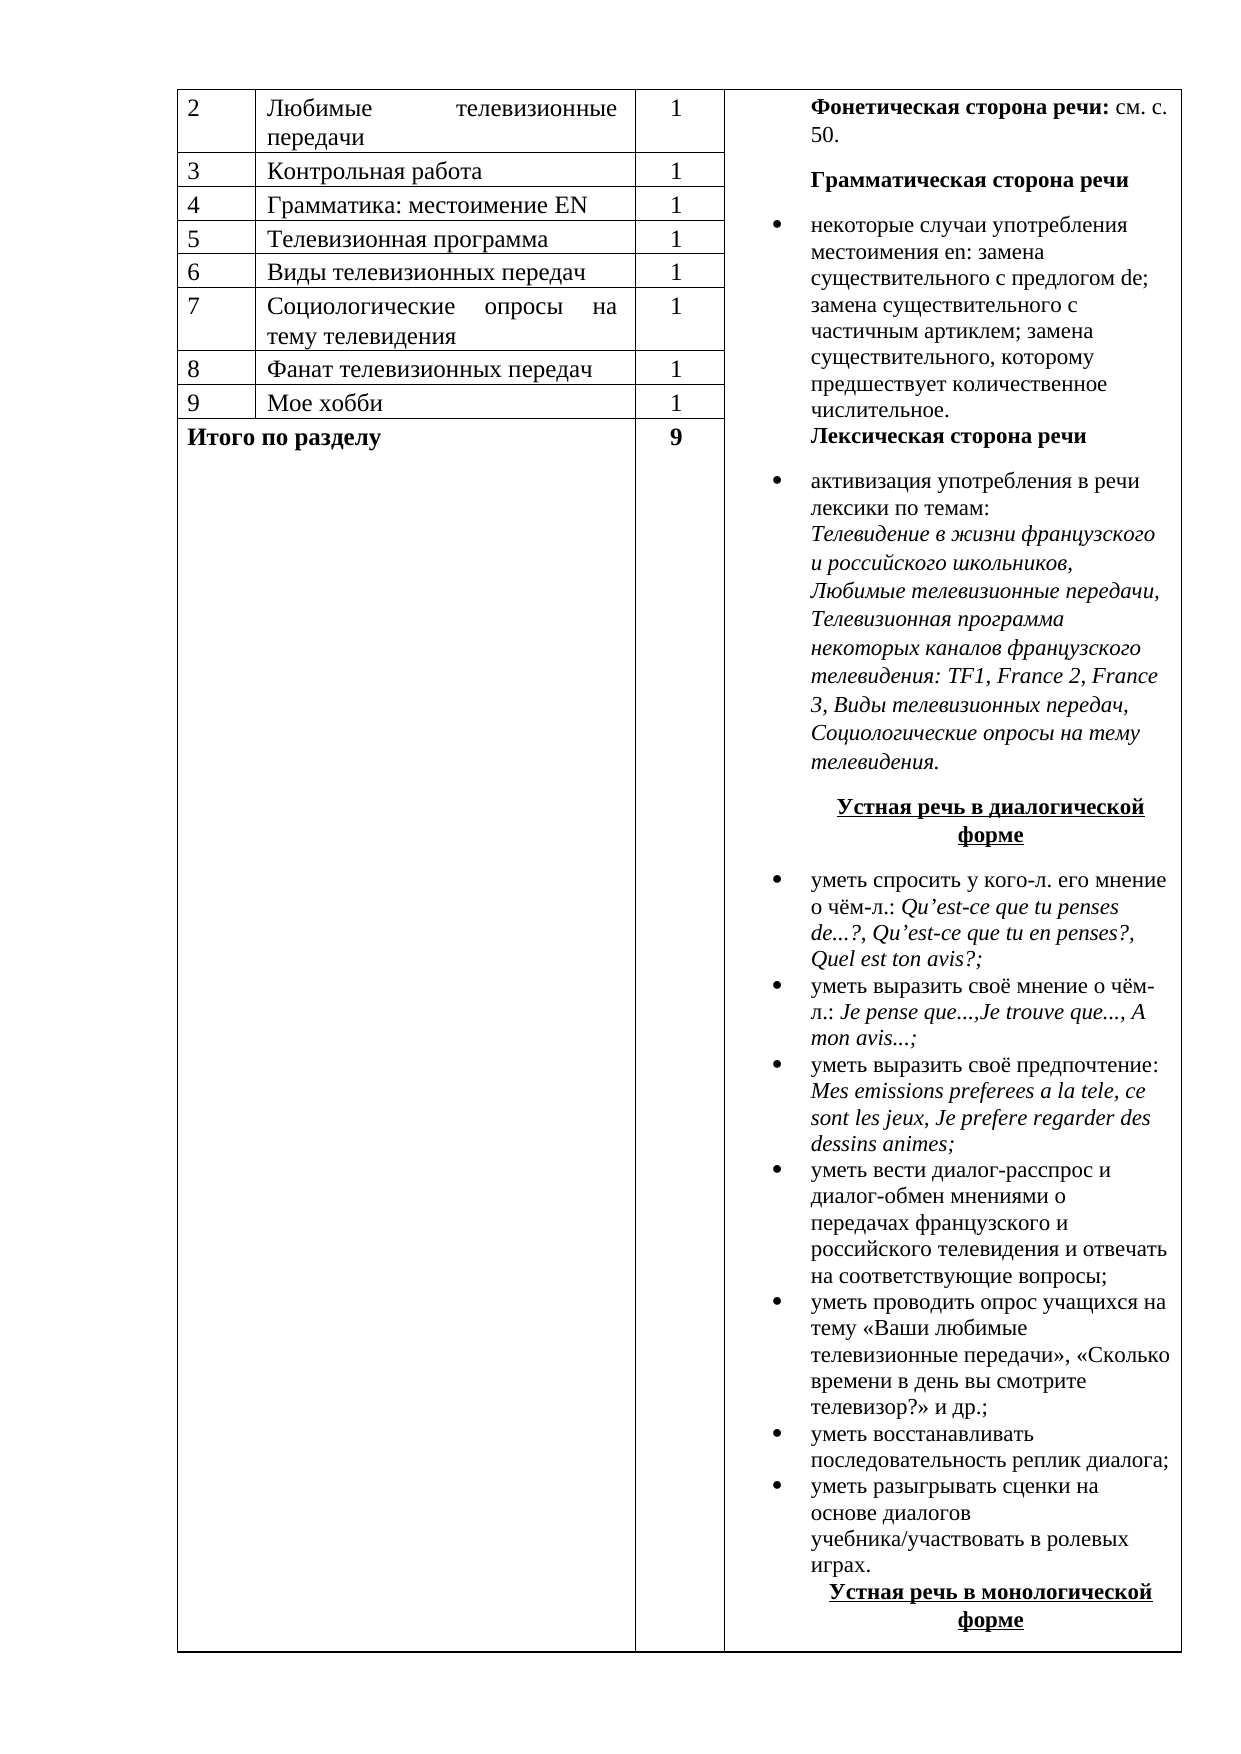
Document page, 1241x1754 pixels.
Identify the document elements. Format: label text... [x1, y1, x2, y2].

table_cell 4 [178, 187, 255, 219]
table_cell Телевизионная программа [256, 221, 635, 253]
table_cell 8 [178, 351, 255, 384]
table_cell Грамматика: местоимение EN [256, 187, 635, 219]
table_cell 1 [636, 221, 724, 253]
table_cell 5 [178, 221, 255, 253]
table_cell 1 [636, 288, 724, 350]
table_cell 2 [178, 90, 255, 152]
table_cell Итого по разделу [178, 419, 635, 1651]
table_cell 1 [636, 351, 724, 384]
table_cell 1 [636, 254, 724, 287]
table_cell 1 [636, 187, 724, 219]
table_cell Фанат телевизионных передач [256, 351, 635, 384]
table_cell Социологические опросы на тему телевидения [256, 288, 635, 350]
table_cell 1 [636, 385, 724, 418]
table_cell 9 [178, 385, 255, 418]
table_cell Любимые телевизионные передачи [256, 90, 635, 152]
table_cell 9 [636, 419, 724, 1651]
table_cell Контрольная работа [256, 153, 635, 186]
table_cell 3 [178, 153, 255, 186]
table_cell Виды телевизионных передач [256, 254, 635, 287]
table_cell 6 [178, 254, 255, 287]
table_cell Мое хобби [256, 385, 635, 418]
table_cell 7 [178, 288, 255, 350]
table_cell 1 [636, 153, 724, 186]
table_cell 1 [636, 90, 724, 152]
